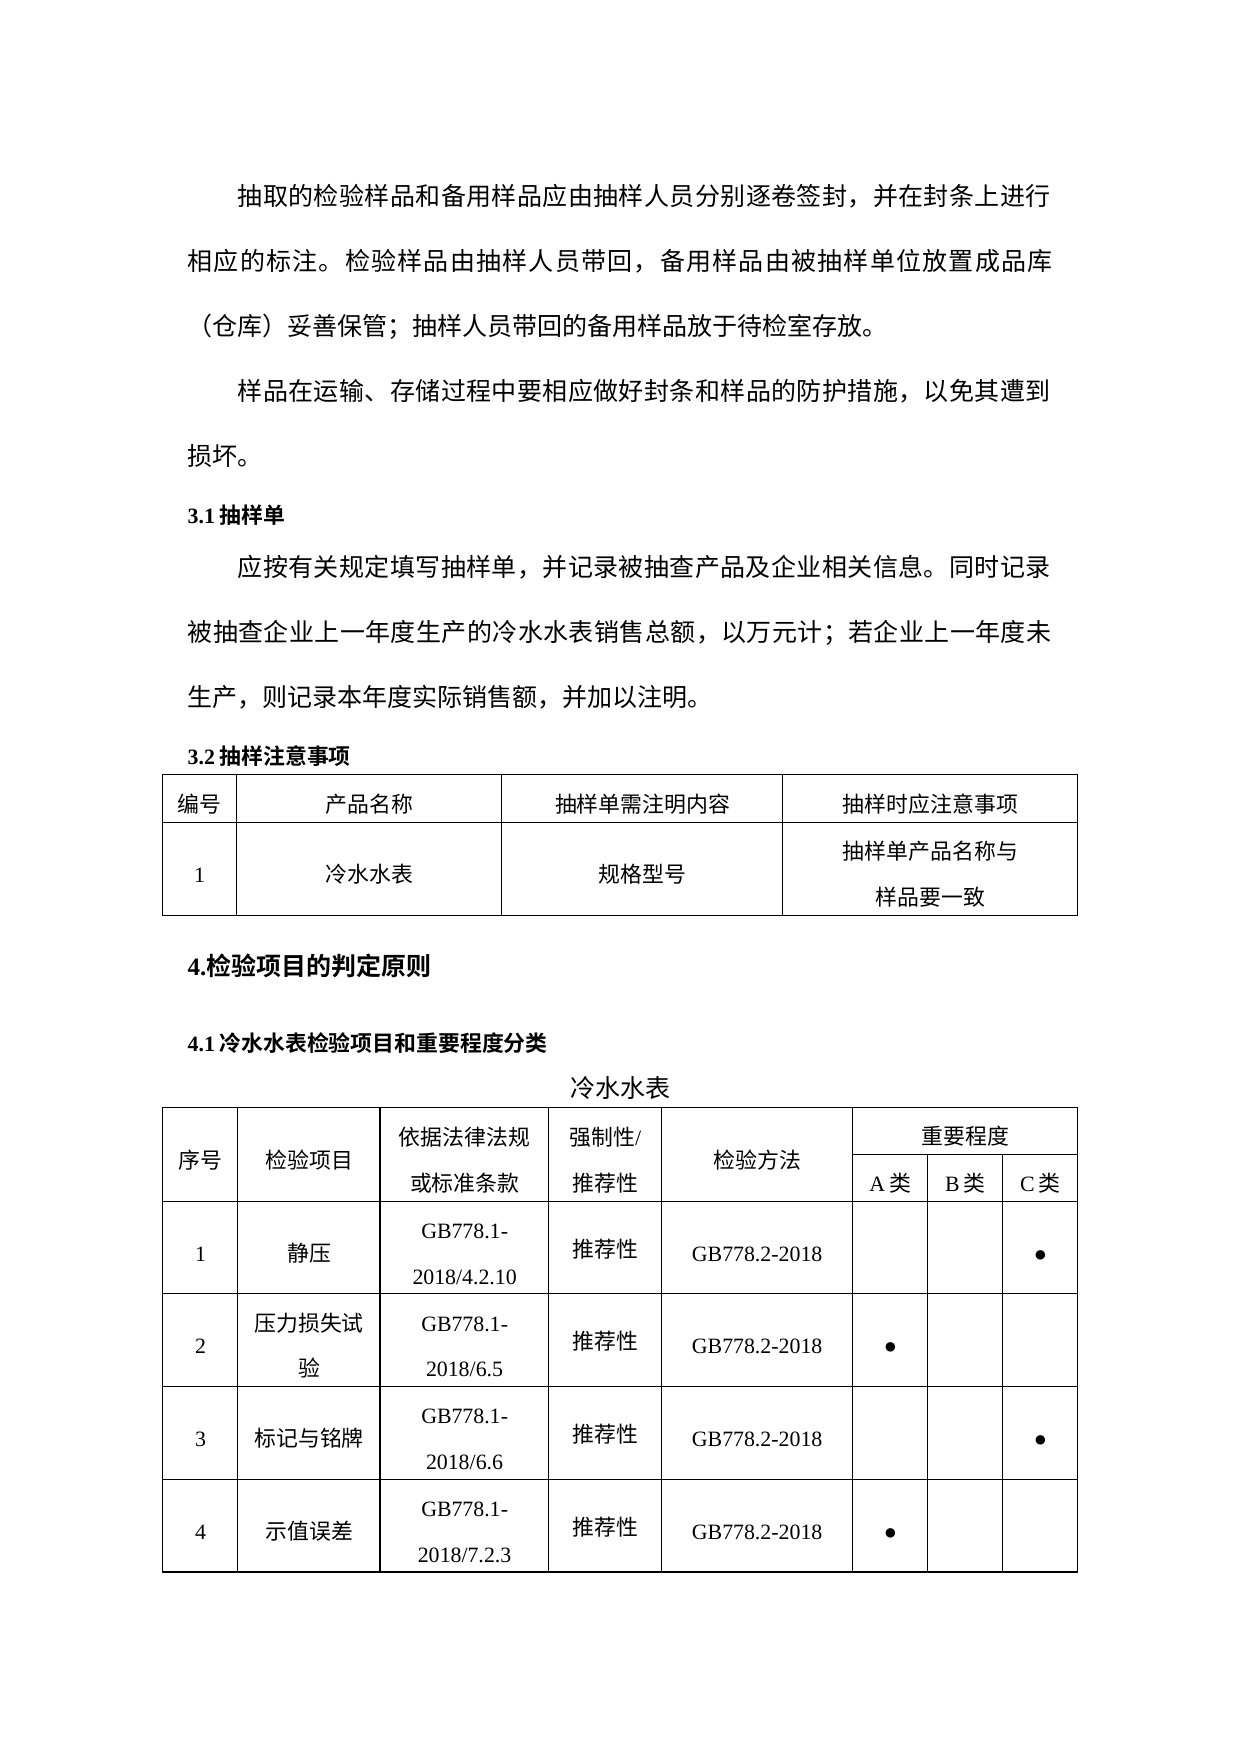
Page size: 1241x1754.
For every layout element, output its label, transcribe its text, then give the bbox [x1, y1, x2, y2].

table_header 产品名称 [237, 775, 501, 822]
table_cell 标记与铭牌 [238, 1387, 379, 1479]
table_cell GB778.2-2018 [662, 1202, 852, 1293]
text 4.1冷水水表检验项目和重要程度分类 [187, 1015, 1053, 1061]
table_cell 4 [163, 1480, 237, 1571]
table_header 抽样时应注意事项 [783, 775, 1077, 822]
table_header 抽样单需注明内容 [502, 775, 782, 822]
table_header 检验方法 [662, 1108, 852, 1201]
table_cell 3 [163, 1387, 237, 1479]
table_cell GB778.1-2018/7.2.3 [381, 1480, 548, 1571]
table_cell [928, 1202, 1002, 1293]
table_cell [853, 1202, 927, 1293]
table_cell ● [853, 1480, 927, 1571]
table_cell [928, 1480, 1002, 1571]
table_header 编号 [163, 775, 236, 822]
table_cell 规格型号 [502, 823, 782, 915]
table_cell 推荐性 [549, 1480, 661, 1571]
table_cell 2 [163, 1294, 237, 1386]
table_cell 1 [163, 823, 236, 915]
table_cell 推荐性 [549, 1387, 661, 1479]
text 应按有关规定填写抽样单，并记录被抽查产品及企业相关信息。同时记录被抽查企业上一年度生产的冷水水表销售总额，以万元计；若企业上一年度未生产，则记录本年度实际销售额，并加以注明。 [187, 533, 1053, 728]
table_cell [1003, 1480, 1077, 1571]
table_cell A类 [853, 1155, 927, 1201]
text 3.2抽样注意事项 [187, 728, 1053, 774]
table_cell [928, 1387, 1002, 1479]
text 4.检验项目的判定原则 [187, 932, 1053, 997]
text 抽取的检验样品和备用样品应由抽样人员分别逐卷签封，并在封条上进行相应的标注。检验样品由抽样人员带回，备用样品由被抽样单位放置成品库（仓库）妥善保管；抽样人员带回的备用样品放于待检室存放。 [187, 162, 1053, 357]
table_cell ● [1003, 1387, 1077, 1479]
table_cell GB778.1-2018/6.6 [381, 1387, 548, 1479]
table_cell 示值误差 [238, 1480, 379, 1571]
table_header 强制性/推荐性 [549, 1108, 661, 1201]
text 冷水水表 [187, 1061, 1053, 1107]
table_cell 抽样单产品名称与 样品要一致 [783, 823, 1077, 915]
table_cell GB778.2-2018 [662, 1294, 852, 1386]
table_header 检验项目 [238, 1108, 379, 1201]
table_cell [928, 1294, 1002, 1386]
text 样品在运输、存储过程中要相应做好封条和样品的防护措施，以免其遭到损坏。 [187, 357, 1053, 487]
table_cell [853, 1387, 927, 1479]
table_cell ● [1003, 1202, 1077, 1293]
table_cell 压力损失试验 [238, 1294, 379, 1386]
table_cell 冷水水表 [237, 823, 501, 915]
table_cell ● [853, 1294, 927, 1386]
table_cell 静压 [238, 1202, 379, 1293]
table_cell 推荐性 [549, 1202, 661, 1293]
table_header 重要程度 [853, 1108, 1077, 1154]
table_cell GB778.1-2018/4.2.10 [381, 1202, 548, 1293]
table_header 序号 [163, 1108, 237, 1201]
table_cell GB778.1-2018/6.5 [381, 1294, 548, 1386]
table_cell C类 [1003, 1155, 1077, 1201]
table_cell GB778.2-2018 [662, 1480, 852, 1571]
table_header 依据法律法规或标准条款 [381, 1108, 548, 1201]
table_cell GB778.2-2018 [662, 1387, 852, 1479]
table_cell 1 [163, 1202, 237, 1293]
table_cell B类 [928, 1155, 1002, 1201]
table_cell 推荐性 [549, 1294, 661, 1386]
table_cell [1003, 1294, 1077, 1386]
text 3.1抽样单 [187, 487, 1053, 533]
